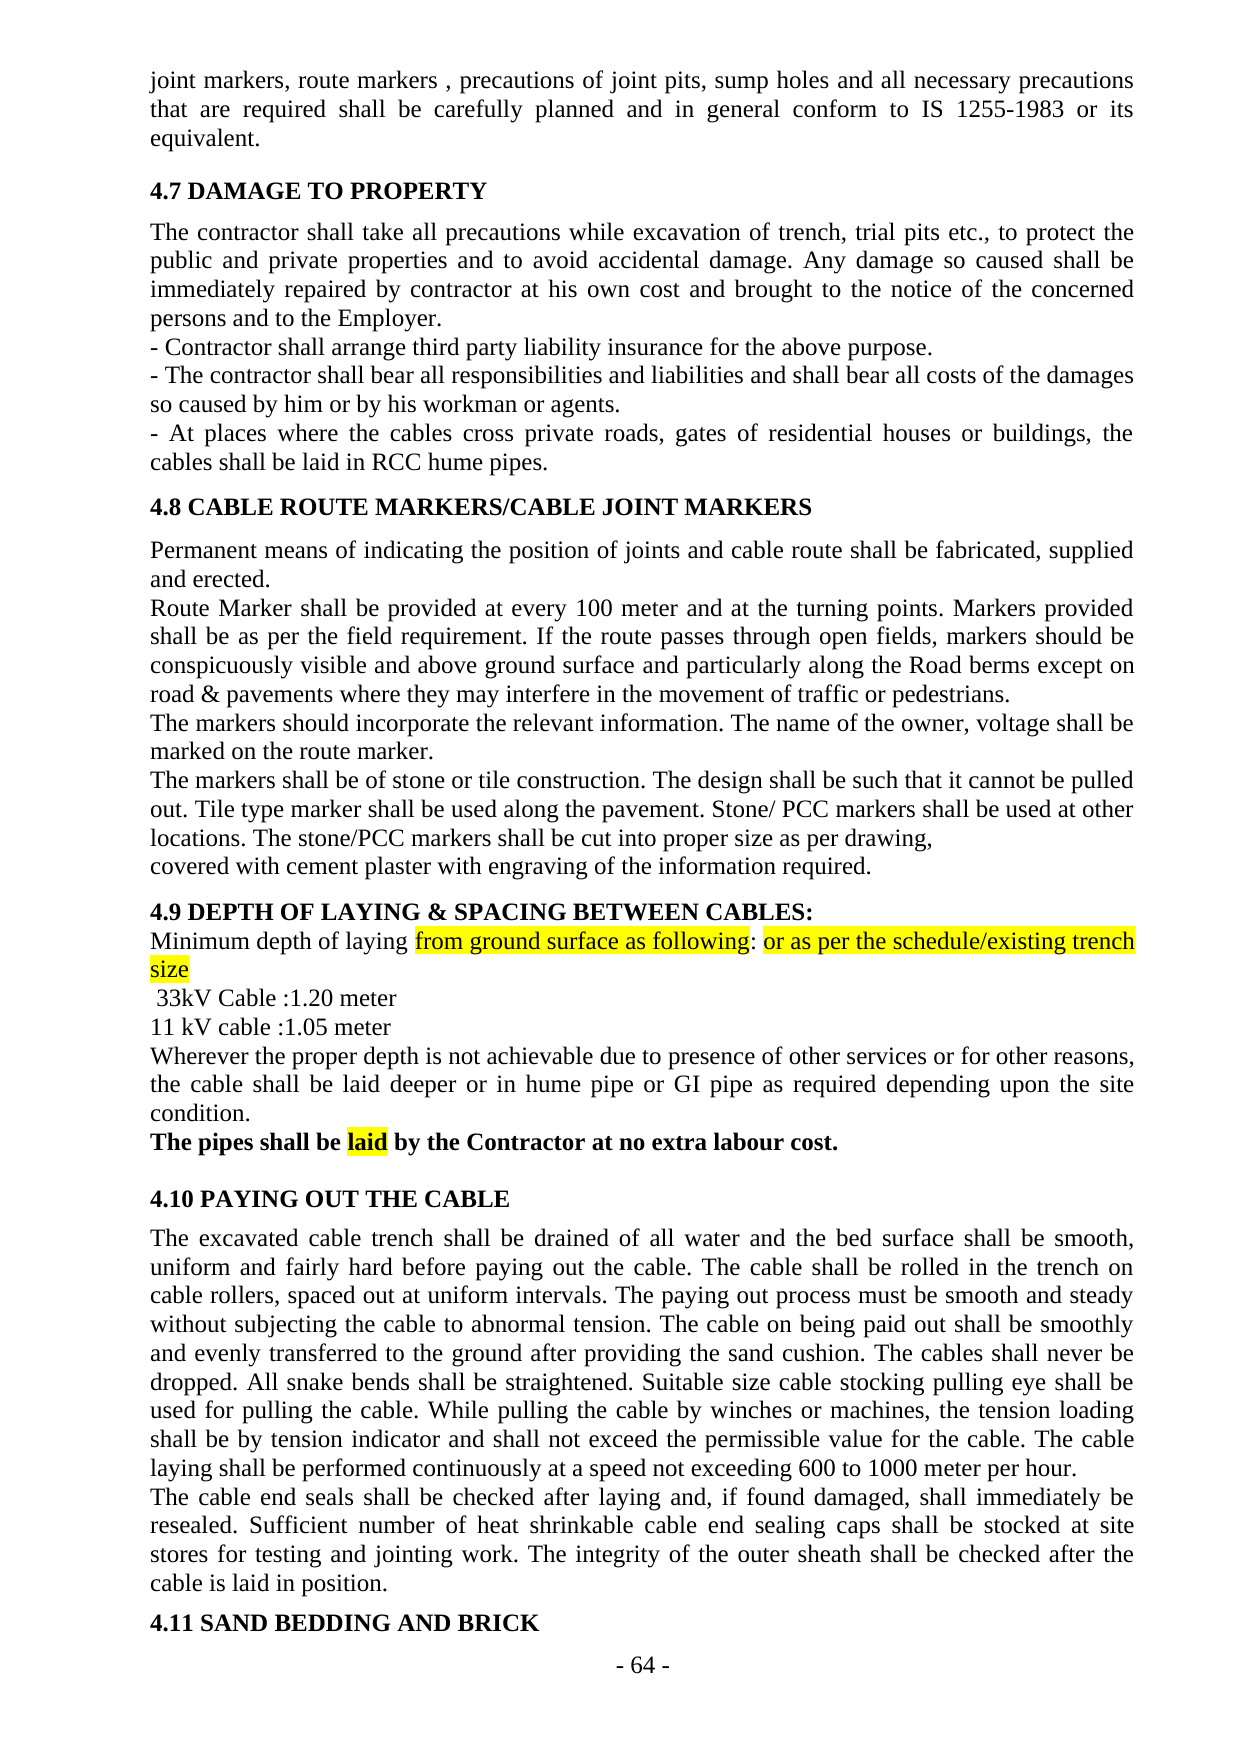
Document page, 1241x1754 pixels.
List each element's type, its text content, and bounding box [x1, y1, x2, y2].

text Route Marker shall be provided at every 100 meter and at the turning points. Markers provided shall be as per the field requirement. If the route passes through open fields, markers should be conspicuously visible and above ground surface and particularly along the Road berms except on road & pavements where they may interfere in the movement of traffic or pedestrians. [150, 593, 1135, 708]
text 4.9 DEPTH OF LAYING & SPACING BETWEEN CABLES: [150, 897, 1135, 926]
text Permanent means of indicating the position of joints and cable route shall be fabricated, supplied and erected. [150, 535, 1135, 593]
text - The contractor shall bear all responsibilities and liabilities and shall bear all costs of the damages so caused by him or by his workman or agents. [150, 360, 1135, 418]
text Minimum depth of laying from ground surface as following: or as per the schedule/existing trench size [150, 926, 1135, 983]
text covered with cement plaster with engraving of the information required. [150, 851, 1135, 880]
text The pipes shall be laid by the Contractor at no extra labour cost. [150, 1127, 347, 1156]
text 4.7 DAMAGE TO PROPERTY [150, 176, 1135, 204]
text The pipes shall be laid by the Contractor at no extra labour cost. [388, 1127, 1135, 1156]
text 33kV Cable :1.20 meter [150, 983, 1135, 1012]
text The contractor shall take all precautions while excavation of trench, trial pits etc., to protect the public and private properties and to avoid accidental damage. Any damage so caused shall be immediately repaired by contractor at his own cost and brought to the notice of the concerned persons and to the Employer. [150, 217, 1135, 332]
text The excavated cable trench shall be drained of all water and the bed surface shall be smooth, uniform and fairly hard before paying out the cable. The cable shall be rolled in the trench on cable rollers, spaced out at uniform intervals. The paying out process must be smooth and steady without subjecting the cable to abnormal tension. The cable on being paid out shall be smoothly and evenly transferred to the ground after providing the sand cushion. The cables shall never be dropped. All snake bends shall be straightened. Suitable size cable stocking pulling eye shall be used for pulling the cable. While pulling the cable by winches or machines, the tension loading shall be by tension indicator and shall not exceed the permissible value for the cable. The cable laying shall be performed continuously at a speed not exceeding 600 to 1000 meter per hour. [150, 1223, 1135, 1482]
text The markers should incorporate the relevant information. The name of the owner, voltage shall be marked on the route marker. [150, 708, 1135, 765]
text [150, 66, 1135, 152]
text - At places where the cables cross private roads, gates of residential houses or buildings, the cables shall be laid in RCC hume pipes. [150, 418, 1135, 475]
text The markers shall be of stone or tile construction. The design shall be such that it cannot be pulled out. Tile type marker shall be used along the pavement. Stone/ PCC markers shall be used at other locations. The stone/PCC markers shall be cut into proper size as per drawing, [150, 765, 1135, 851]
text 4.10 PAYING OUT THE CABLE [150, 1184, 1135, 1213]
text Wherever the proper depth is not achievable due to presence of other services or for other reasons, the cable shall be laid deeper or in hume pipe or GI pipe as required depending upon the site condition. [150, 1041, 1135, 1127]
text The cable end seals shall be checked after laying and, if found damaged, shall immediately be resealed. Sufficient number of heat shrinkable cable end sealing caps shall be stocked at site stores for testing and jointing work. The integrity of the outer sheath shall be checked after the cable is laid in position. [150, 1482, 1135, 1597]
text 11 kV cable :1.05 meter [150, 1012, 1135, 1041]
text MARKERS/CABLE JOINT MARKERS [150, 492, 1135, 521]
text - Contractor shall arrange third party liability insurance for the above purpose. [150, 332, 1135, 360]
text 4.11 SAND BEDDING AND BRICK [150, 1608, 1135, 1637]
